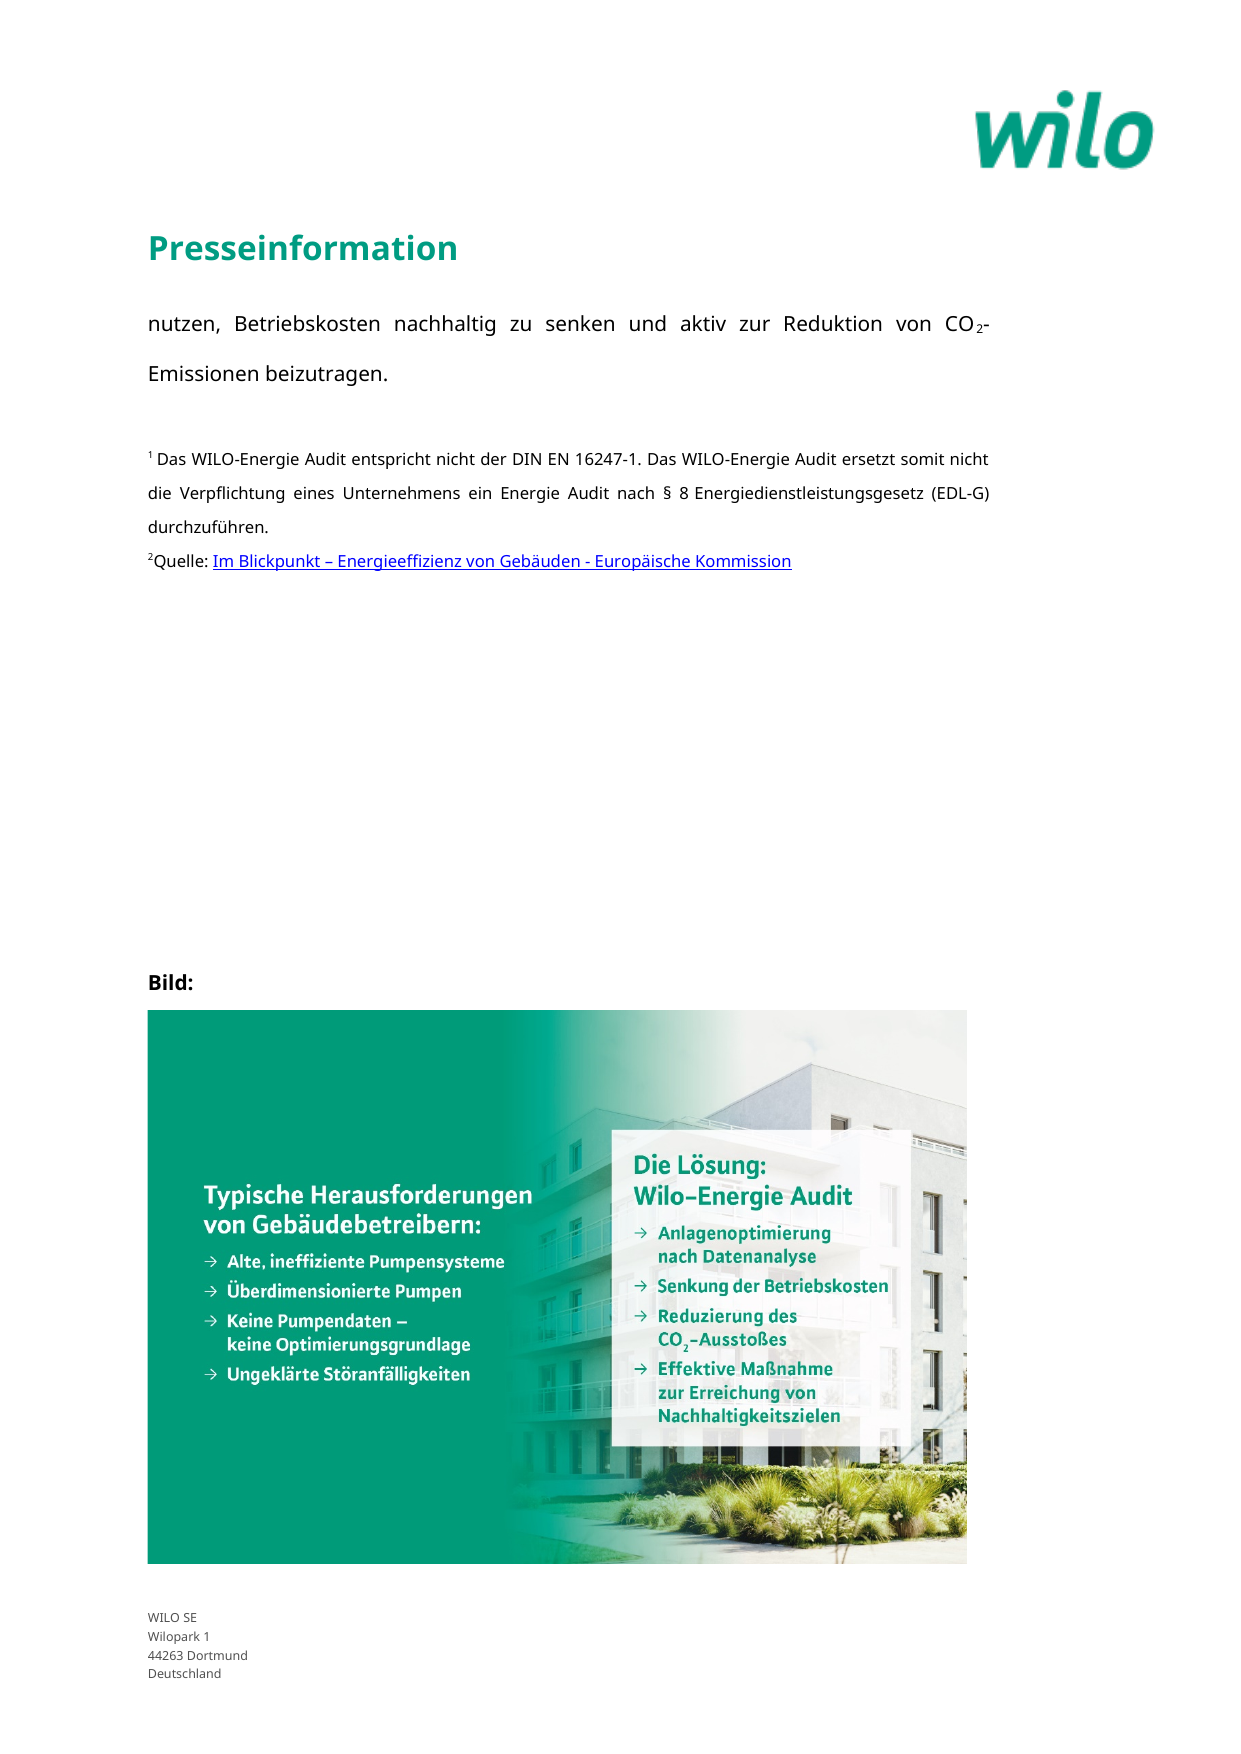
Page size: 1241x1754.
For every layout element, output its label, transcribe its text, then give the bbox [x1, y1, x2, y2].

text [148, 309, 989, 388]
text 1 Das WILO-Energie Audit entspricht nicht der DIN EN 16247-1. Das WILO-Energie Audit ersetzt somit nicht die Verpflichtung eines Unternehmens ein Energie Audit nach § 8 Energiedienstleistungsgesetz (EDL-G) durchzuführen. [148, 448, 989, 539]
picture [147, 1010, 967, 1564]
text Bild: [148, 968, 989, 996]
text 2Quelle: Im Blickpunkt – Energieeffizienz von Gebäuden - Europäische Kommission [148, 550, 989, 573]
